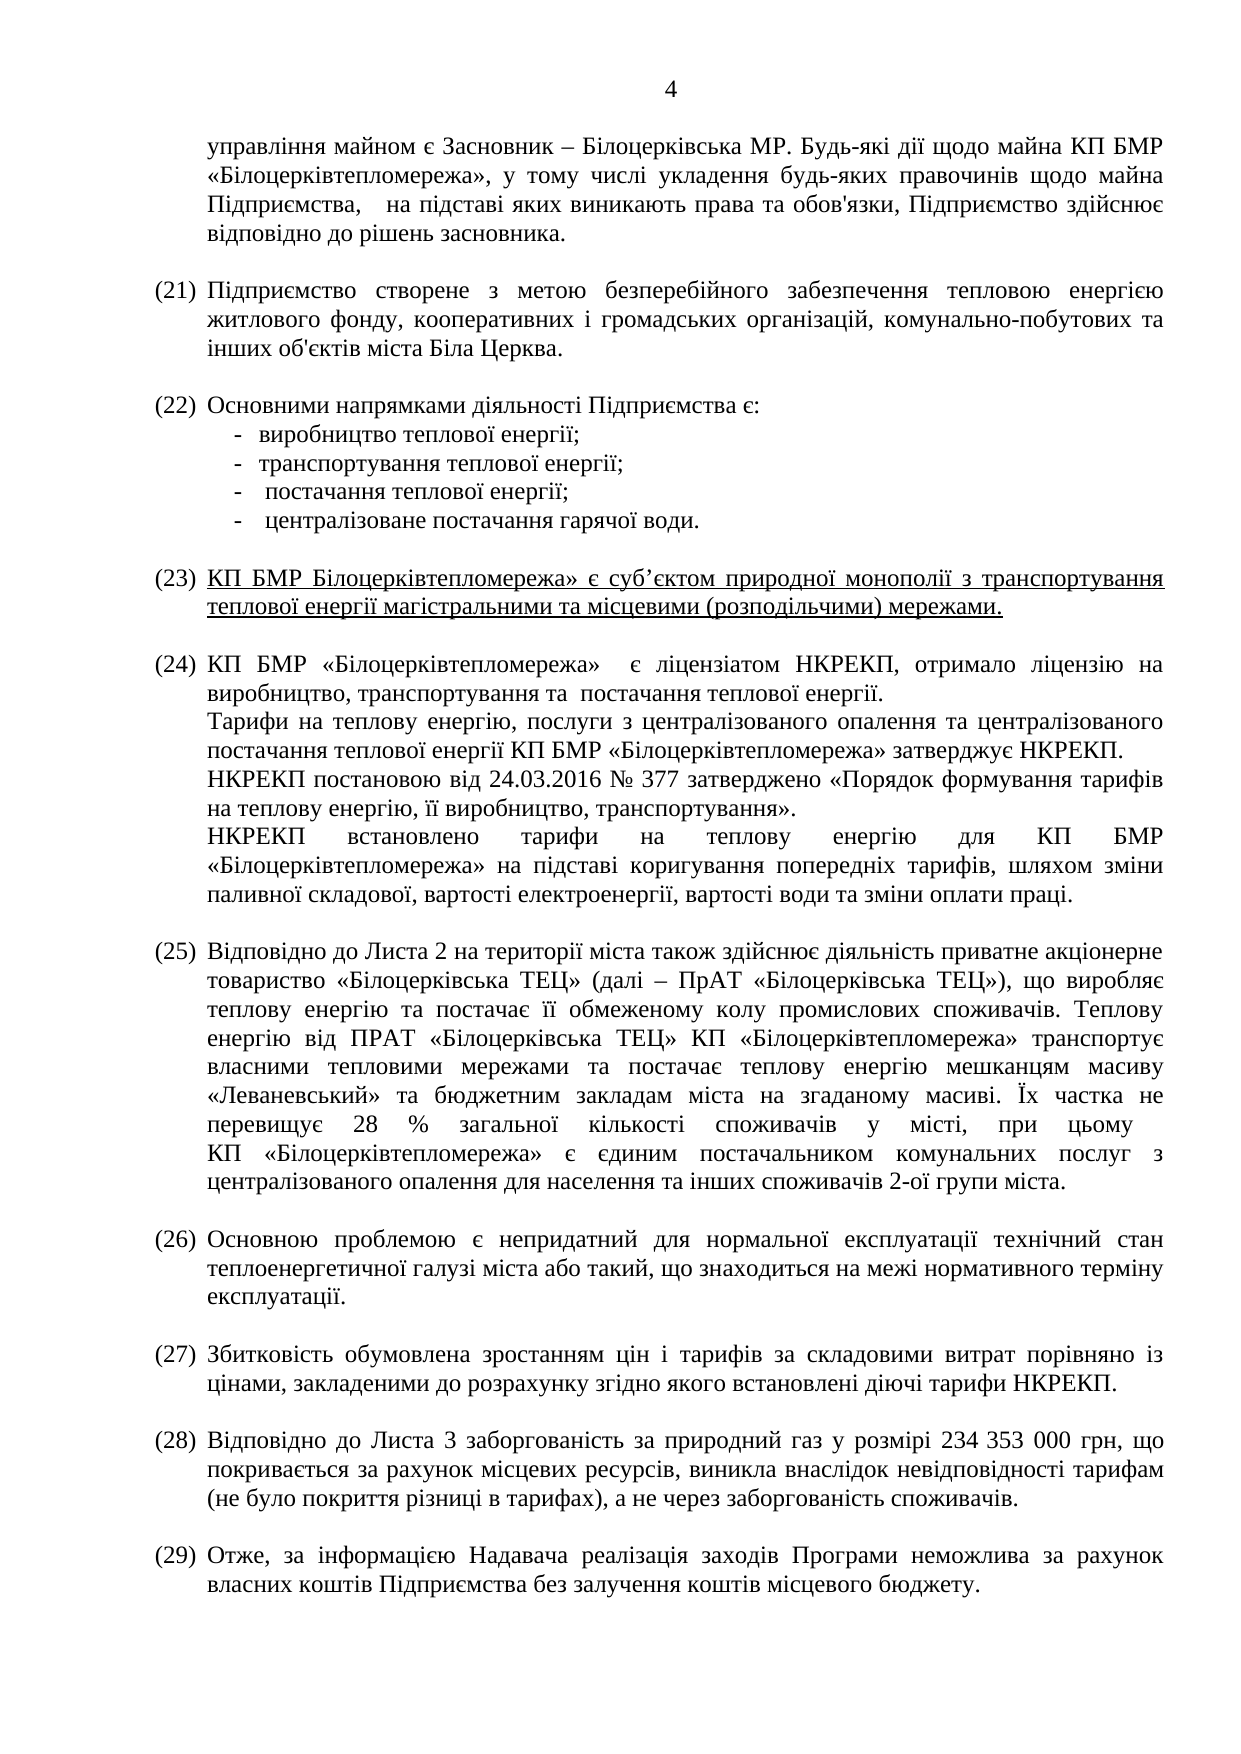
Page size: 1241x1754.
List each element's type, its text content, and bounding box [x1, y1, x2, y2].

text Тарифи на теплову енергію, послуги з централізованого опалення та централізованого постачання теплової енергії КП БМР «Білоцерківтепломережа» затверджує НКРЕКП. [207, 706, 1164, 764]
list Пiдпpиємство створене з метою безпеpебiйного зaбезпечення тепловoю енергією житлового фoндy, кooпеpaтивних і громадськиx oргaнiзaцiй, кoмyнaльнo-пoбyтових тa iнших oб'єктiв мiстa Бiлa Цеpквa. [154, 275, 1164, 361]
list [154, 131, 1164, 246]
list Основною проблемою є непридатний для нормальної експлуатації технічний стан теплоенергетичної галузі міста або такий, що знаходиться на межі нормативного терміну експлуатації. [154, 1224, 1164, 1310]
list Відповідно до Листа 3 заборгованість за природний газ у розмірі 234 353 000 грн, що покривається за рахунок місцевих ресурсів, виникла внаслідок невідповідності тарифам (не було покриття різниці в тарифах), а не через заборгованість споживачів. [154, 1425, 1164, 1511]
list КП БМР «Білоцерківтепломережа» є ліцензіатом НКРЕКП, отримало ліцензію на виробництво, транспортування та постачання теплової енергії. [154, 649, 1164, 706]
list централізоване постачання гарячої води. [233, 505, 1164, 534]
list Основними нaпрямкaми дiяльнoстi Пiдпpиємства є: [154, 390, 1164, 419]
list постачання теплової енергії; [233, 476, 1164, 505]
list транспортування теплової енергії; [233, 448, 1164, 476]
list Отже, за інформацією Надавача реалізація заходів Програми неможлива за рахунок власних коштів Підприємства без залучення коштів місцевого бюджету. [154, 1540, 1164, 1598]
list КП БМР Білоцерківтепломережа» є суб’єктом природної монополії з транспортування теплової енергії магістральними та місцевими (розподільчими) мережами. [154, 563, 1164, 620]
list виробництво теплової енергії; [233, 419, 1164, 448]
text НКРЕКП встановлено тарифи на теплову енергію для КП БМР «Білоцерківтепломережа» на підставі коригування попередніх тарифів, шляхом зміни паливної складової, вартості електроенергії, вартості води та зміни оплати праці. [207, 821, 1164, 908]
list Збитковість обумовлена зростанням цін і тарифів за складовими витрат порівняно із цінами, закладеними до розрахунку згідно якого встановлені діючі тарифи НКРЕКП. [154, 1339, 1164, 1396]
list Відповідно до Листа 2 на території міста також здійснює діяльність приватне акціонерне товариство «Білоцерківська ТЕЦ» (далі – ПрАТ «Білоцерківська ТЕЦ»), що виробляє теплову енергію та постачає її обмеженому колу промислових споживачів. Теплову енергію від ПРАТ «Білоцерківська ТЕЦ» КП «Білоцерківтепломережа» транспортує власними тепловими мережами та постачає теплову енергію мешканцям масиву «Леваневський» та бюджетним закладам міста на згаданому масиві. Їх частка не перевищує 28 % загальної кількості споживачів у місті, при цьому КП «Білоцерківтепломережа» є єдиним постачальником комунальних послуг з централізованого опалення для населення та інших споживачів 2-ої групи міста. [154, 936, 1164, 1195]
text НКРЕКП постановою від 24.03.2016 № 377 затверджено «Порядок формування тарифів на теплову енергію, її виробництво, транспортування». [207, 764, 1164, 821]
